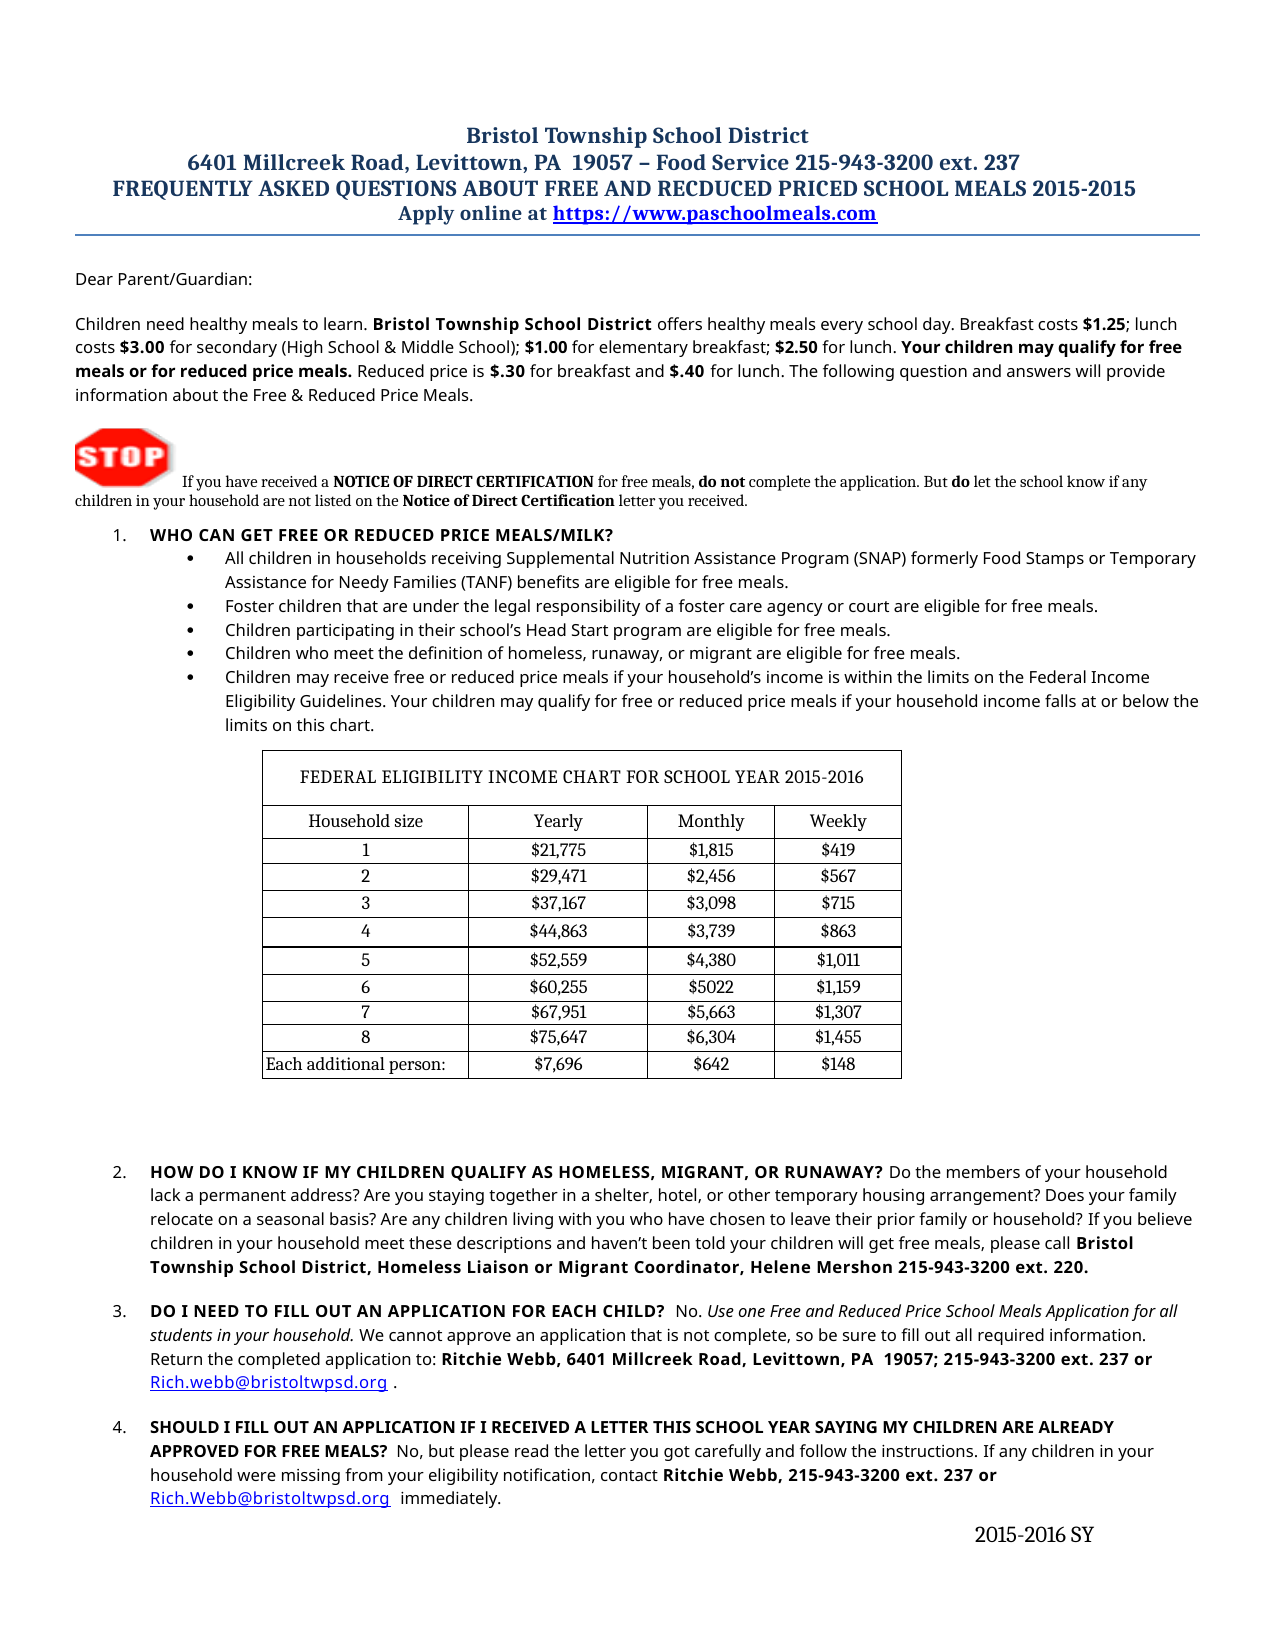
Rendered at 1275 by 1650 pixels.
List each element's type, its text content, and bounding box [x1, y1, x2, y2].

table_cell Household size [263, 806, 468, 838]
title Bristol Township School District [75, 123, 1200, 149]
list Children may receive free or reduced price meals if your household’s income is within the limits on the Federal Income Eligibility Guidelines. Your children may qualify for free or reduced price meals if your household income falls at or below the limits on this chart. [187, 666, 1200, 736]
table_cell $67,951 [469, 1002, 647, 1023]
table_cell Monthly [648, 806, 774, 838]
table_cell $44,863 [469, 918, 647, 946]
table_cell $1,455 [775, 1025, 901, 1051]
table_cell $7,696 [469, 1052, 647, 1078]
table_cell $6,304 [648, 1025, 774, 1051]
title Apply online at https://www.paschoolmeals.com [75, 202, 1200, 234]
table_cell $5022 [648, 975, 774, 1001]
table_cell $37,167 [469, 891, 647, 917]
picture [75, 428, 179, 488]
table_cell Weekly [775, 806, 901, 838]
list Do I need to fill out an application for each child? No. Use one Free and Reduced Price School Meals Application for all students in your household. We cannot approve an application that is not complete, so be sure to fill out all required information. Return the completed application to: Ritchie Webb, 6401 Millcreek Road, Levittown, PA 19057; 215-943-3200 ext. 237 or Rich.webb@bristoltwpsd.org . [112, 1300, 1200, 1394]
table_cell $1,011 [775, 948, 901, 974]
table_cell $4,380 [648, 948, 774, 974]
list SHOULD I FILL OUT AN APPLICATION IF I RECEIVED A LETTER THIS SCHOOL YEAR SAYING MY CHILDREN ARE ALREADY APPROVED FOR FREE MEALS? No, but please read the letter you got carefully and follow the instructions. If any children in your household were missing from your eligibility notification, contact Ritchie Webb, 215-943-3200 ext. 237 or Rich.Webb@bristoltwpsd.org immediately. [112, 1416, 1200, 1509]
title 6401 Millcreek Road, Levittown, PA 19057 – Food Service 215-943-3200 ext. 237 [75, 149, 1200, 176]
table_cell $1,307 [775, 1002, 901, 1023]
table_cell 8 [263, 1025, 468, 1051]
list Children who meet the definition of homeless, runaway, or migrant are eligible for free meals. [187, 642, 1200, 665]
table_cell $52,559 [469, 948, 647, 974]
list Foster children that are under the legal responsibility of a foster care agency or court are eligible for free meals. [187, 594, 1200, 617]
table_cell $21,775 [469, 839, 647, 863]
table_cell 3 [263, 891, 468, 917]
table_cell $419 [775, 839, 901, 863]
table_cell $5,663 [648, 1002, 774, 1023]
list All children in households receiving Supplemental Nutrition Assistance Program (SNAP) formerly Food Stamps or Temporary Assistance for Needy Families (TANF) benefits are eligible for free meals. [187, 547, 1200, 593]
text If you have received a NOTICE OF DIRECT CERTIFICATION for free meals, do not complete the application. But do let the school know if any children in your household are not listed on the Notice of Direct Certification letter you received. [75, 428, 1200, 511]
table_cell 5 [263, 948, 468, 974]
table_cell 2 [263, 864, 468, 890]
table_cell 4 [263, 918, 468, 946]
table_cell $715 [775, 891, 901, 917]
table_cell Each additional person: [263, 1052, 468, 1078]
table_cell $1,159 [775, 975, 901, 1001]
table_cell $3,739 [648, 918, 774, 946]
table_cell $2,456 [648, 864, 774, 890]
table_cell $29,471 [469, 864, 647, 890]
title FREQUENTLY ASKED QUESTIONS ABOUT FREE AND RECDUCED PRICED SCHOOL MEALS 2015-2015 [75, 176, 1200, 202]
table_cell $60,255 [469, 975, 647, 1001]
table_cell $567 [775, 864, 901, 890]
table_cell 6 [263, 975, 468, 1001]
table_cell $1,815 [648, 839, 774, 863]
list HOW DO I KNOW IF MY CHILDREN QUALIFY AS homeless, MIGRANT, OR RUNAWAY? Do the members of your household lack a permanent address? Are you staying together in a shelter, hotel, or other temporary housing arrangement? Does your family relocate on a seasonal basis? Are any children living with you who have chosen to leave their prior family or household? If you believe children in your household meet these descriptions and haven’t been told your children will get free meals, please call Bristol Township School District, Homeless Liaison or Migrant Coordinator, Helene Mershon 215-943-3200 ext. 220. [112, 1160, 1200, 1278]
table_cell Yearly [469, 806, 647, 838]
list Who can get free OR REDUCED PRICE meals/MILK? [112, 523, 1200, 546]
table_cell $863 [775, 918, 901, 946]
table_cell $642 [648, 1052, 774, 1078]
text Children need healthy meals to learn. Bristol Township School District offers healthy meals every school day. Breakfast costs $1.25; lunch costs $3.00 for secondary (High School & Middle School); $1.00 for elementary breakfast; $2.50 for lunch. Your children may qualify for free meals or for reduced price meals. Reduced price is $.30 for breakfast and $.40 for lunch. The following question and answers will provide information about the Free & Reduced Price Meals. [75, 312, 1200, 406]
table_cell 1 [263, 839, 468, 863]
table_cell $148 [775, 1052, 901, 1078]
table_cell $3,098 [648, 891, 774, 917]
table_header FEDERAL ELIGIBILITY INCOME CHART For School Year 2015-2016 [263, 751, 901, 805]
text Dear Parent/Guardian: [75, 268, 1200, 290]
list Children participating in their school’s Head Start program are eligible for free meals. [187, 618, 1200, 641]
table_cell $75,647 [469, 1025, 647, 1051]
table_cell 7 [263, 1002, 468, 1023]
